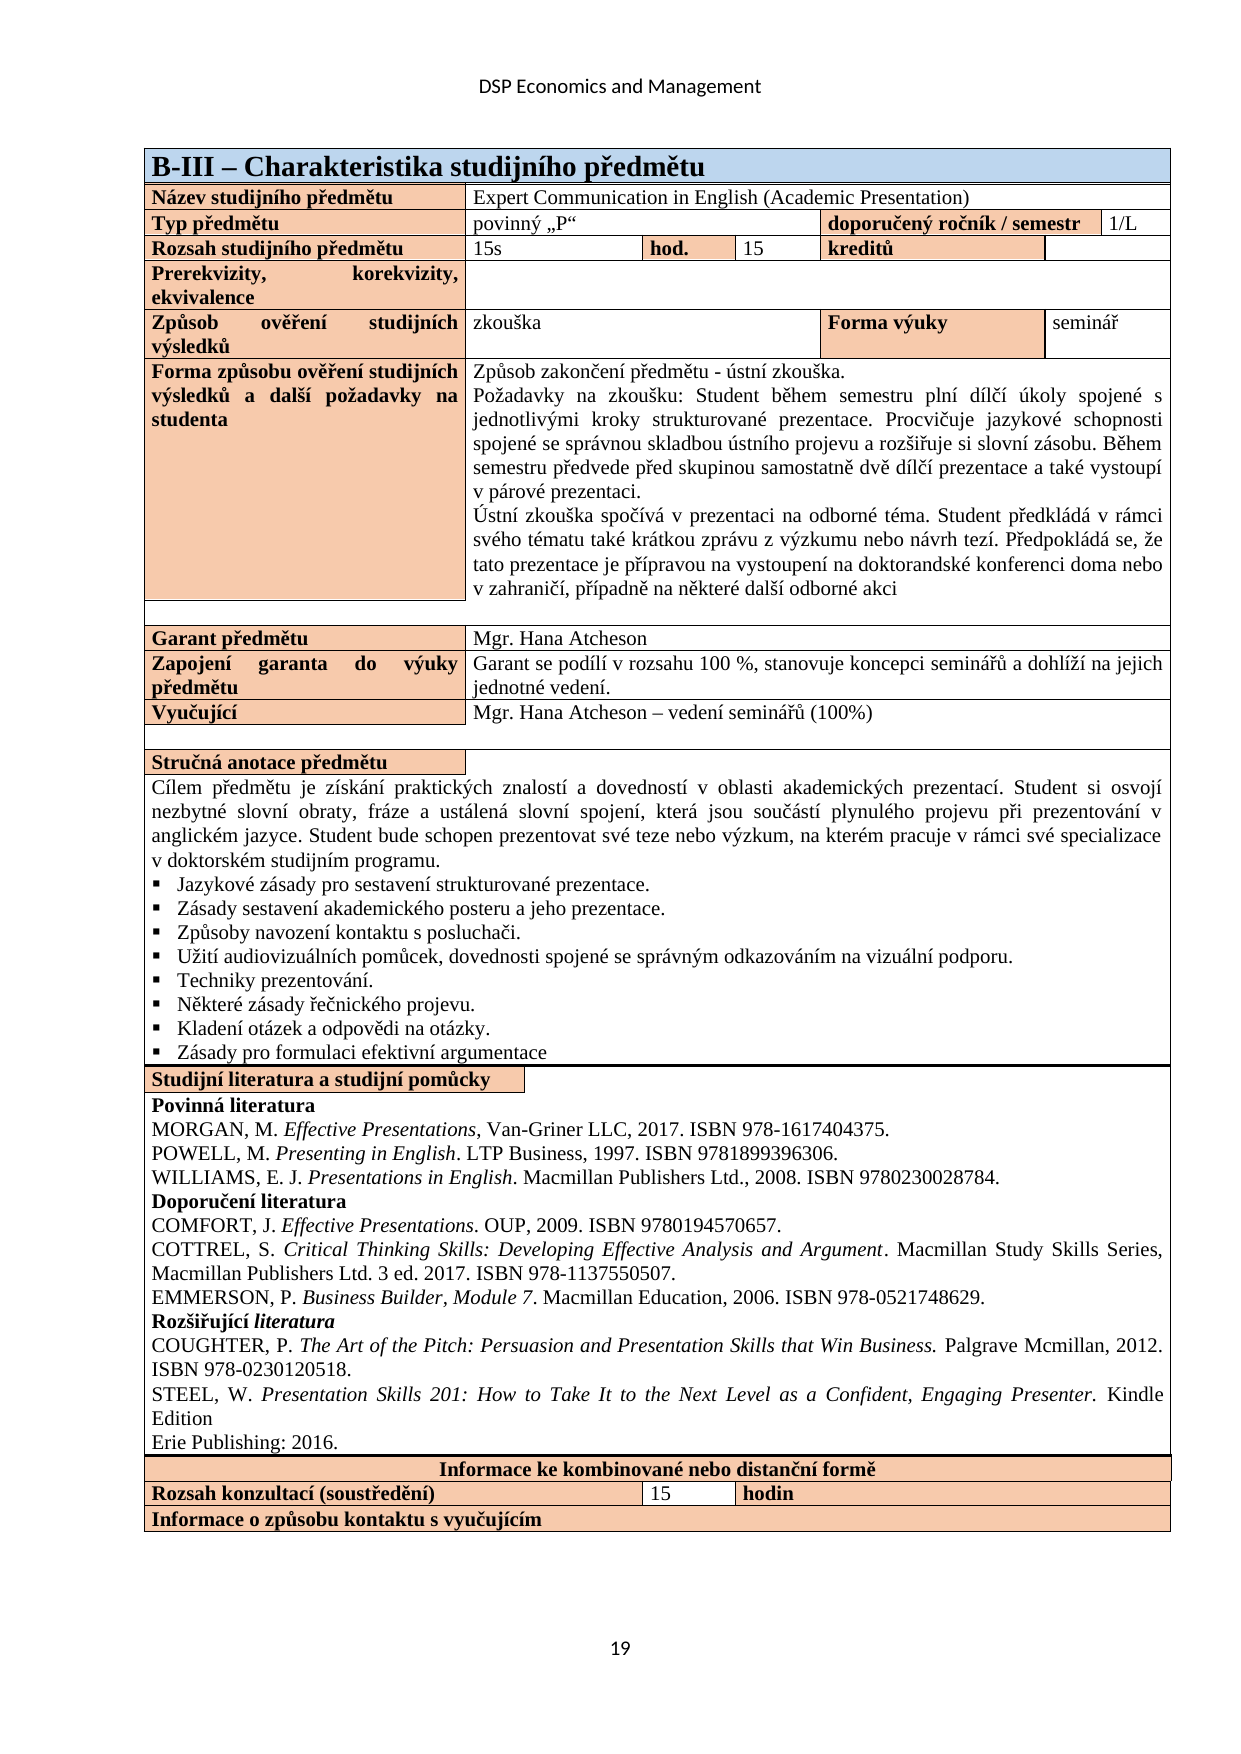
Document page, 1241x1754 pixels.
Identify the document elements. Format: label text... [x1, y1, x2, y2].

table_cell Forma způsobu ověření studijních výsledků a další požadavky na studenta [145, 359, 465, 599]
table_cell 15s [466, 236, 642, 259]
table_cell [466, 750, 1170, 774]
table_cell Způsob zakončení předmětu - ústní zkouška. Požadavky na zkoušku: Student během semestru plní dílčí úkoly spojené s jednotlivými kroky strukturované prezentace. Procvičuje jazykové schopnosti spojené se správnou skladbou ústního projevu a rozšiřuje si slovní zásobu. Během semestru předvede před skupinou samostatně dvě dílčí prezentace a také vystoupí v párové prezentaci. Ústní zkouška spočívá v prezentaci na odborné téma. Student předkládá v rámci svého tématu také krátkou zprávu z výzkumu nebo návrh tezí. Předpokládá se, že tato prezentace je přípravou na vystoupení na doktorandské konferenci doma nebo v zahraničí, případně na některé další odborné akci [466, 359, 1170, 599]
table_cell Studijní literatura a studijní pomůcky [145, 1067, 524, 1092]
table_cell Mgr. Hana Atcheson – vedení seminářů (100%) [466, 700, 1170, 724]
table_cell 15 [736, 236, 820, 259]
table_cell Informace ke kombinované nebo distanční formě [145, 1457, 1171, 1481]
table_cell Garant předmětu [145, 626, 465, 650]
table_cell [525, 1067, 1170, 1092]
table_cell Stručná anotace předmětu [145, 750, 465, 774]
table_cell Povinná literatura MORGAN, M. Effective Presentations, Van-Griner LLC, 2017. ISBN 978-1617404375. Powell, M. Presenting in English. LTP Business, 1997. ISBN 9781899396306. Williams, E. J. Presentations in English. Macmillan Publishers Ltd., 2008. ISBN 9780230028784. Doporučení literatura Comfort, J. Effective Presentations. OUP, 2009. ISBN 9780194570657. COTTREL, S. Critical Thinking Skills: Developing Effective Analysis and Argument. Macmillan Study Skills Series, Macmillan Publishers Ltd. 3 ed. 2017. ISBN 978-1137550507. Emmerson, P. Business Builder, Module 7. Macmillan Education, 2006. ISBN 978-0521748629. Rozšiřující literatura COUGHTER, P. The Art of the Pitch: Persuasion and Presentation Skills that Win Business. Palgrave Mcmillan, 2012. ISBN 978-0230120518. STEEL, W. Presentation Skills 201: How to Take It to the Next Level as a Confident, Engaging Presenter. Kindle Edition Erie Publishing: 2016. [145, 1092, 1170, 1454]
table_cell hodin [736, 1482, 1170, 1505]
table_cell doporučený ročník / semestr [821, 210, 1101, 234]
table_cell [466, 261, 1170, 309]
table_cell Zapojení garanta do výuky předmětu [145, 651, 465, 699]
table_cell Garant se podílí v rozsahu 100 %, stanovuje koncepci seminářů a dohlíží na jejich jednotné vedení. [466, 651, 1170, 699]
table_cell Rozsah studijního předmětu [145, 236, 465, 259]
table_cell zkouška [466, 310, 820, 358]
table_cell povinný „P“ [466, 210, 820, 234]
table_cell seminář [1046, 310, 1170, 358]
table_cell hod. [643, 236, 735, 259]
table_cell Mgr. Hana Atcheson [466, 626, 1170, 650]
table_cell kreditů [821, 236, 1044, 259]
table_cell Cílem předmětu je získání praktických znalostí a dovedností v oblasti akademických prezentací. Student si osvojí nezbytné slovní obraty, fráze a ustálená slovní spojení, která jsou součástí plynulého projevu při prezentování v anglickém jazyce. Student bude schopen prezentovat své teze nebo výzkum, na kterém pracuje v rámci své specializace v doktorském studijním programu. Jazykové zásady pro sestavení strukturované prezentace. Zásady sestavení akademického posteru a jeho prezentace. Způsoby navození kontaktu s posluchači. Užití audiovizuálních pomůcek, dovednosti spojené se správným odkazováním na vizuální podporu. Techniky prezentování. Některé zásady řečnického projevu. Kladení otázek a odpovědi na otázky. Zásady pro formulaci efektivní argumentace [145, 774, 1170, 1064]
table_cell Forma výuky [821, 310, 1044, 358]
table_header B-III – Charakteristika studijního předmětu [145, 149, 1170, 182]
table_cell 1/L [1102, 210, 1170, 234]
table_cell Prerekvizity, korekvizity, ekvivalence [145, 261, 465, 309]
table_cell Typ předmětu [145, 210, 465, 234]
table_cell [145, 600, 1170, 625]
table_cell [145, 724, 1170, 749]
table_cell Expert Communication in English (Academic Presentation) [466, 185, 1170, 209]
table_cell Vyučující [145, 700, 465, 724]
table_cell Informace o způsobu kontaktu s vyučujícím [145, 1506, 1170, 1531]
table_cell Rozsah konzultací (soustředění) [145, 1482, 642, 1505]
table_cell Název studijního předmětu [145, 185, 465, 209]
table_cell Způsob ověření studijních výsledků [145, 310, 465, 358]
table_cell [1046, 236, 1170, 259]
table_cell 15 [643, 1482, 735, 1505]
